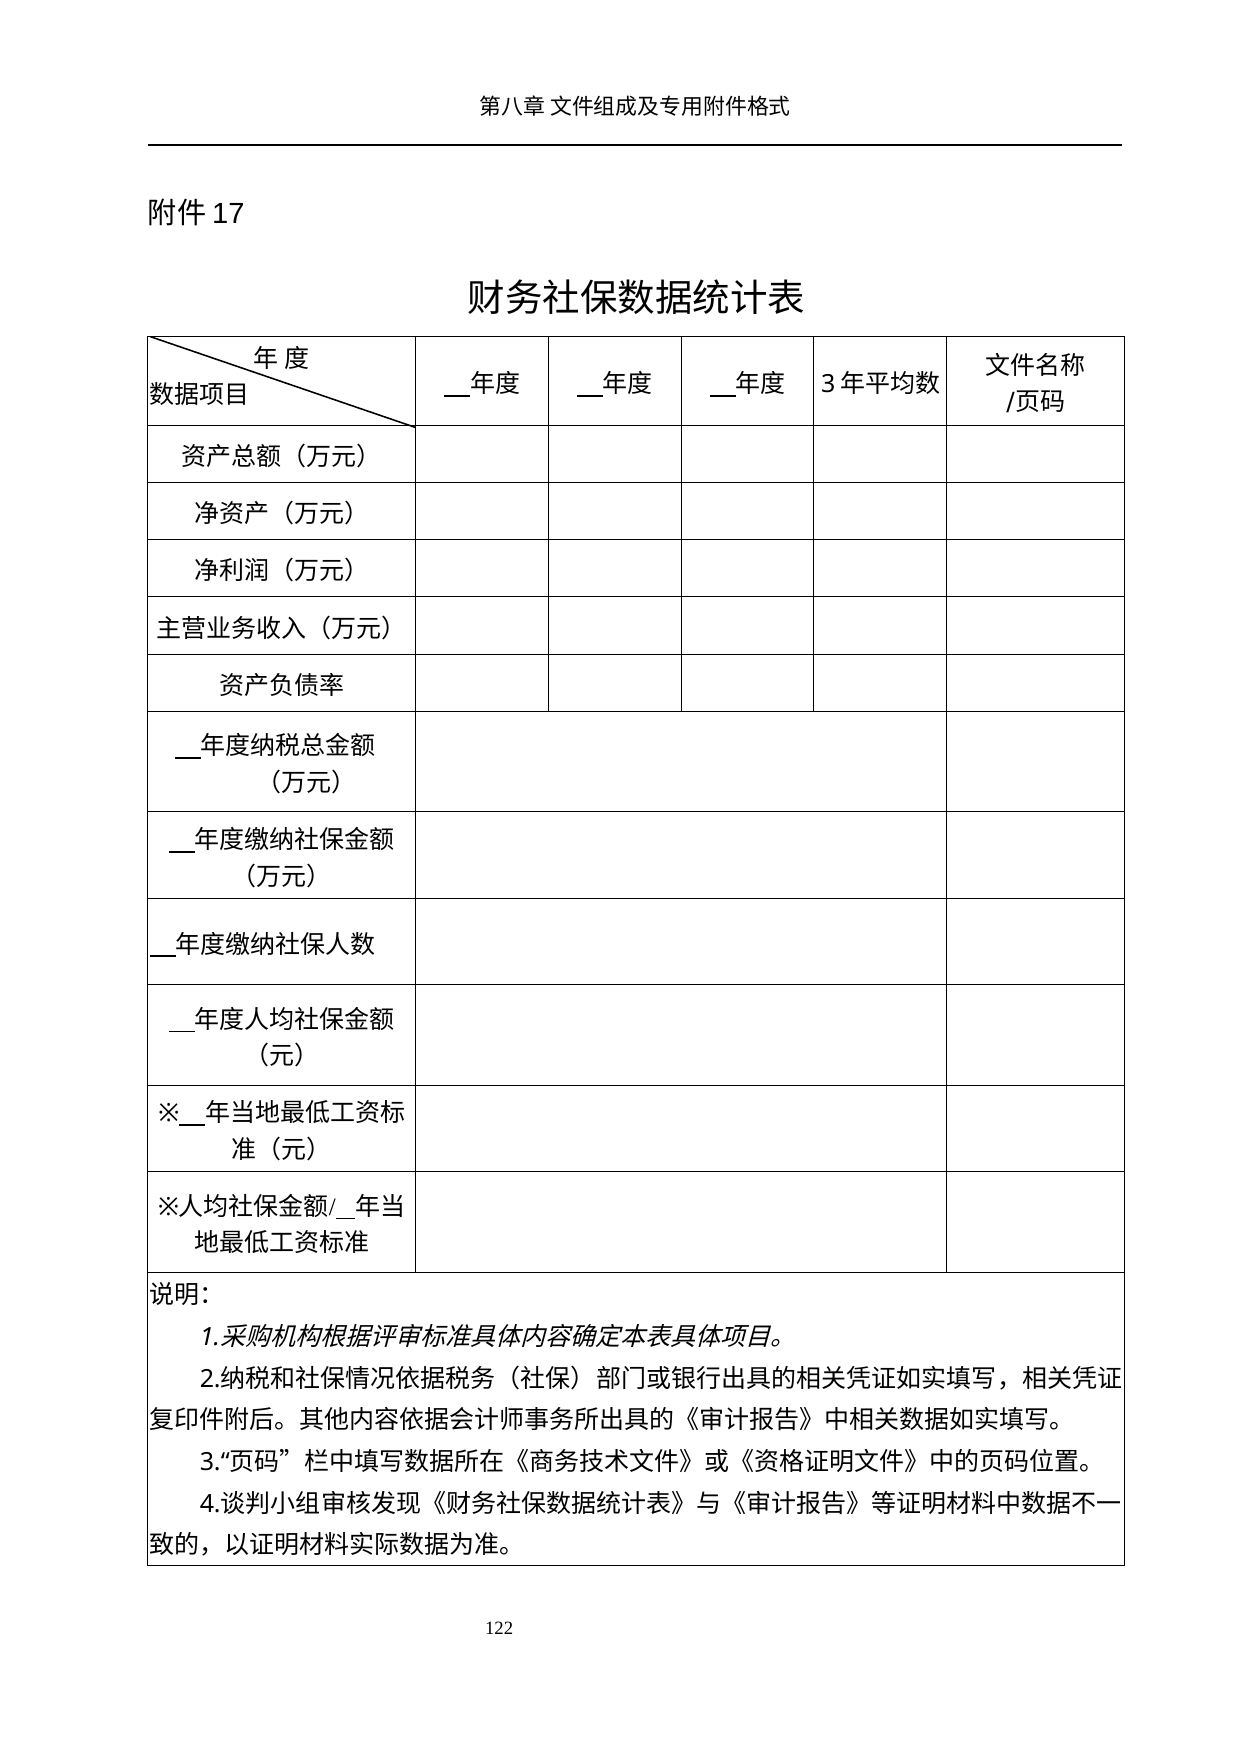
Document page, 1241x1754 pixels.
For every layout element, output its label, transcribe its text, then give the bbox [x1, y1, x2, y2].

table_cell [814, 540, 946, 596]
table_cell [416, 597, 548, 654]
table_cell [549, 426, 681, 482]
table_header 财务社保数据统计表 [148, 264, 1124, 336]
table_cell 说明： 1.采购机构根据评审标准具体内容确定本表具体项目。 2.纳税和社保情况依据税务（社保）部门或银行出具的相关凭证如实填写，相关凭证复印件附后。其他内容依据会计师事务所出具的《审计报告》中相关数据如实填写。 3.“页码”栏中填写数据所在《商务技术文件》或《资格证明文件》中的页码位置。 4.谈判小组审核发现《财务社保数据统计表》与《审计报告》等证明材料中数据不一致的，以证明材料实际数据为准。 [148, 1273, 1124, 1565]
table_cell [947, 540, 1124, 596]
table_cell [416, 812, 946, 898]
table_cell [947, 655, 1124, 711]
table_cell [947, 1172, 1124, 1272]
table_cell 年度人均社保金额（元） [148, 985, 415, 1085]
table_cell [814, 426, 946, 482]
table_cell [947, 712, 1124, 811]
table_cell 年 度 数据项目 [157, 337, 415, 425]
table_cell [682, 540, 813, 596]
table_cell [682, 597, 813, 654]
table_cell [416, 712, 946, 811]
table_cell [416, 426, 548, 482]
table_cell 年度缴纳社保人数 [148, 899, 415, 984]
table_cell 资产负债率 [148, 655, 415, 711]
table_cell [814, 655, 946, 711]
table_cell 3年平均数 [814, 337, 946, 425]
table_cell [416, 1086, 946, 1171]
table_cell 净资产（万元） [148, 483, 415, 539]
table_cell 年度 [549, 337, 681, 425]
table_cell 净利润（万元） [148, 540, 415, 596]
table_cell 年 度 数据项目 [148, 337, 402, 425]
table_cell [549, 540, 681, 596]
table_cell [416, 1172, 946, 1272]
table_cell [416, 899, 946, 984]
table_cell [947, 899, 1124, 984]
table_cell [947, 597, 1124, 654]
table_cell [549, 597, 681, 654]
table_cell [947, 483, 1124, 539]
table_cell [682, 483, 813, 539]
table_cell [947, 985, 1124, 1085]
table_cell [416, 483, 548, 539]
table_cell 年度 [416, 337, 548, 425]
table_cell 资产总额（万元） [148, 426, 415, 482]
table_cell [416, 655, 548, 711]
table_cell [416, 985, 946, 1085]
subtitle 附件17 [148, 177, 1122, 235]
table_cell ※ 年当地最低工资标准（元） [148, 1086, 415, 1171]
table_cell 文件名称 ∕页码 [947, 337, 1124, 425]
table_cell ※人均社保金额/ 年当地最低工资标准 [148, 1172, 415, 1272]
table_cell [947, 812, 1124, 898]
table_cell [814, 483, 946, 539]
table_cell [947, 426, 1124, 482]
table_cell 年度纳税总金额 （万元） [148, 712, 415, 811]
table_cell [416, 540, 548, 596]
table_cell 主营业务收入（万元） [148, 597, 415, 654]
table_cell 年度 [682, 337, 813, 425]
table_cell [814, 597, 946, 654]
table_cell [682, 426, 813, 482]
table_cell [947, 1086, 1124, 1171]
table_cell [549, 483, 681, 539]
table_cell [682, 655, 813, 711]
table_cell [549, 655, 681, 711]
table_cell 年度缴纳社保金额（万元） [148, 812, 415, 898]
